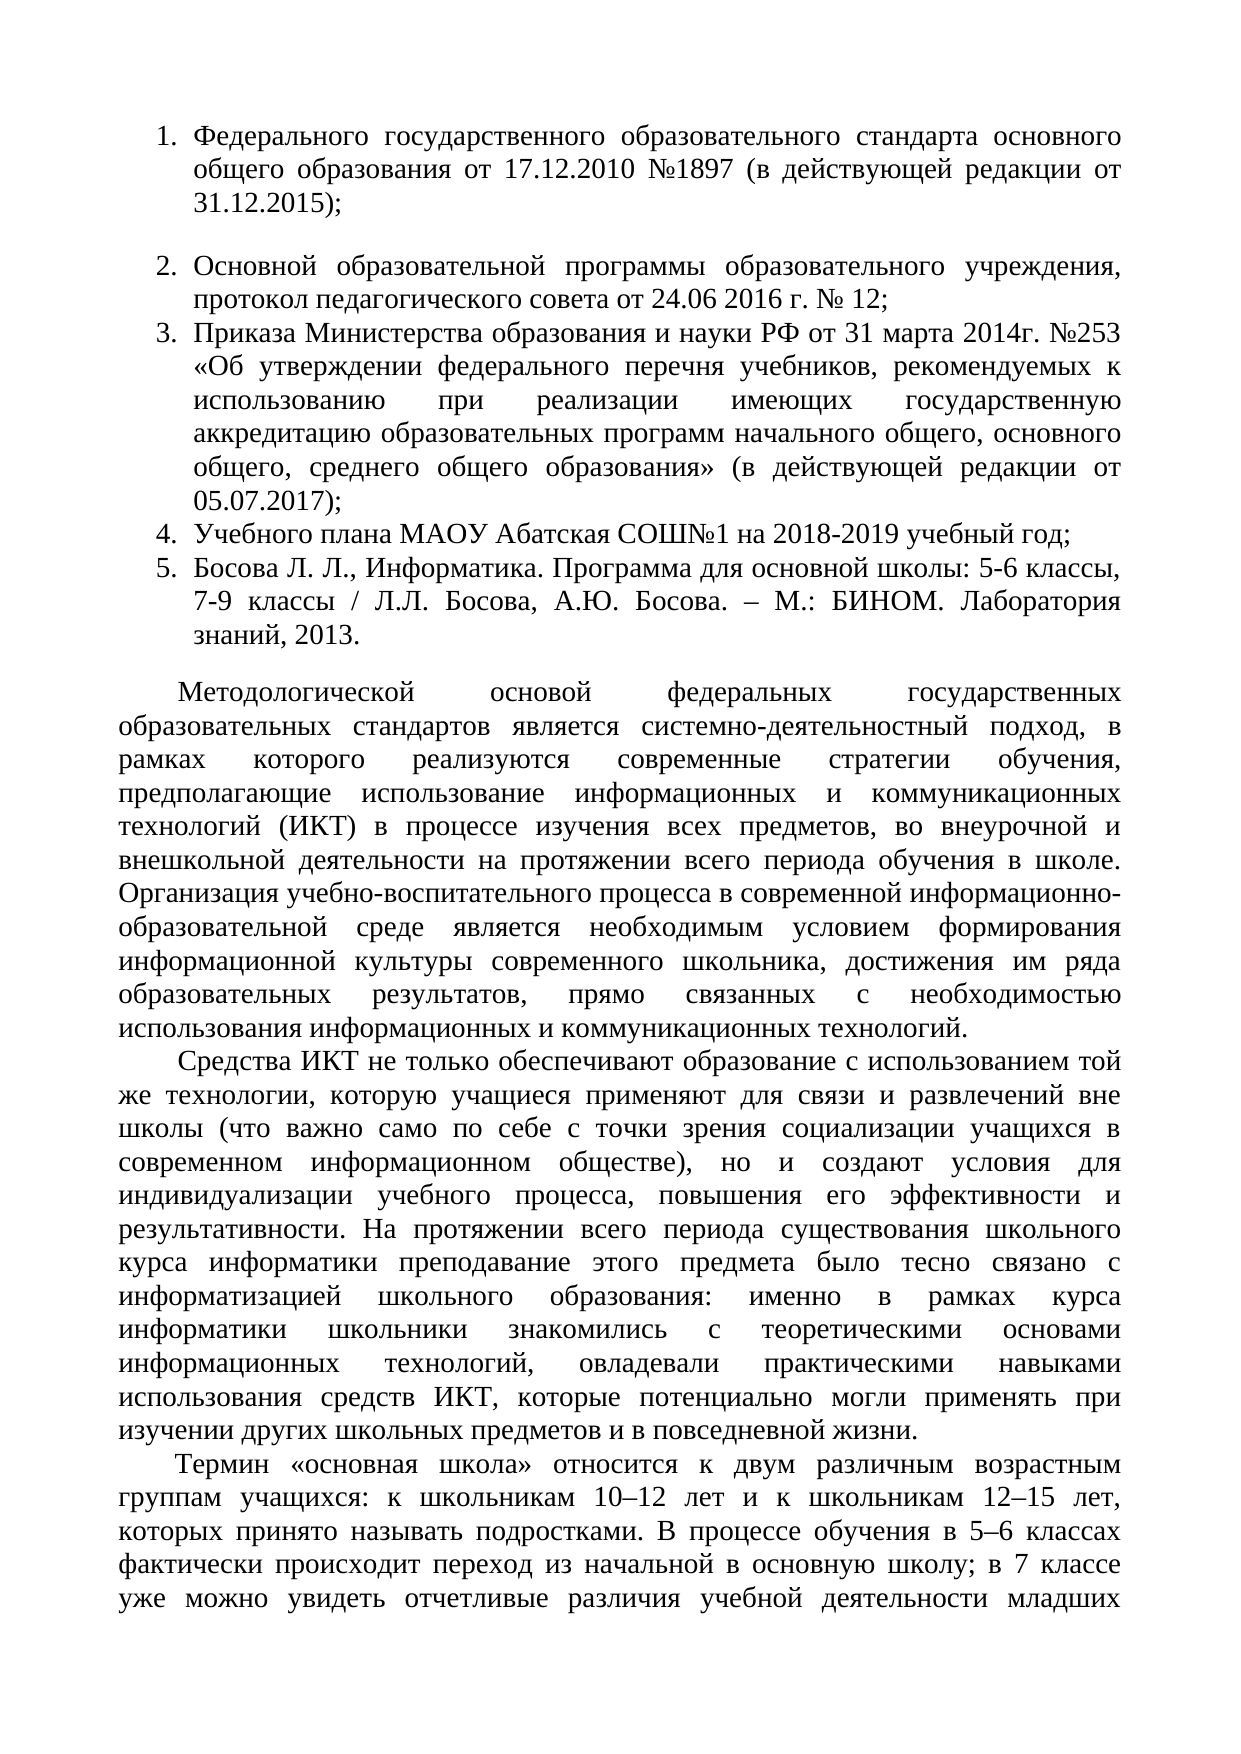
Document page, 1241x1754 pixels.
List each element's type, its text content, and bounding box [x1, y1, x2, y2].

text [118, 1533, 1122, 1634]
text Средства ИКТ не только обеспечивают образование с использованием той же технологии, которую учащиеся применяют для связи и развлечений вне школы (что важно само по себе с точки зрения социализации учащихся в современном информационном обществе), но и создают условия для индивидуализации учебного процесса, повышения его эффективности и результативности. На протяжении всего периода существования школьного курса информатики преподавание этого предмета было тесно связано с информатизацией школьного образования: именно в рамках курса информатики школьники знакомились с теоретическими основами информационных технологий, овладевали практическими навыками использования средств ИКТ, которые потенциально могли применять при изучении других школьных предметов и в повседневной жизни. [118, 1131, 1122, 1533]
list Учебного плана МАОУ Абатская СОШ№1 на 2018-2019 учебный год; [156, 574, 1122, 608]
list Приказа Министерства образования и науки РФ от 31 марта 2014г. №253 «Об утверждении федерального перечня учебников, рекомендуемых к использованию при реализации имеющих государственную аккредитацию образовательных программ начального общего, основного общего, среднего общего образования» (в действующей редакции от 05.07.2017); [156, 344, 1122, 545]
list Основной образовательной программы образовательного учреждения, протокол педагогического совета от 24.06 2016 г. № 12; [156, 248, 1122, 315]
list Федерального государственного образовательного стандарта основного общего образования от 17.12.2010 №1897 (в действующей редакции от 31.12.2015); [156, 118, 1122, 219]
text Методологической основой федеральных государственных образовательных стандартов является системно-деятельностный подход, в рамках которого реализуются современные стратегии обучения, предполагающие использование информационных и коммуникационных технологий (ИКТ) в процессе изучения всех предметов, во внеурочной и внешкольной деятельности на протяжении всего периода обучения в школе. Организация учебно-воспитательного процесса в современной информационно-образовательной среде является необходимым условием формирования информационной культуры современного школьника, достижения им ряда образовательных результатов, прямо связанных с необходимостью использования информационных и коммуникационных технологий. [118, 762, 1122, 1131]
list Босова Л. Л., Информатика. Программа для основной школы: 5-6 классы, 7-9 классы / Л.Л. Босова, А.Ю. Босова. – М.: БИНОМ. Лаборатория знаний, 2013. [156, 637, 1122, 738]
